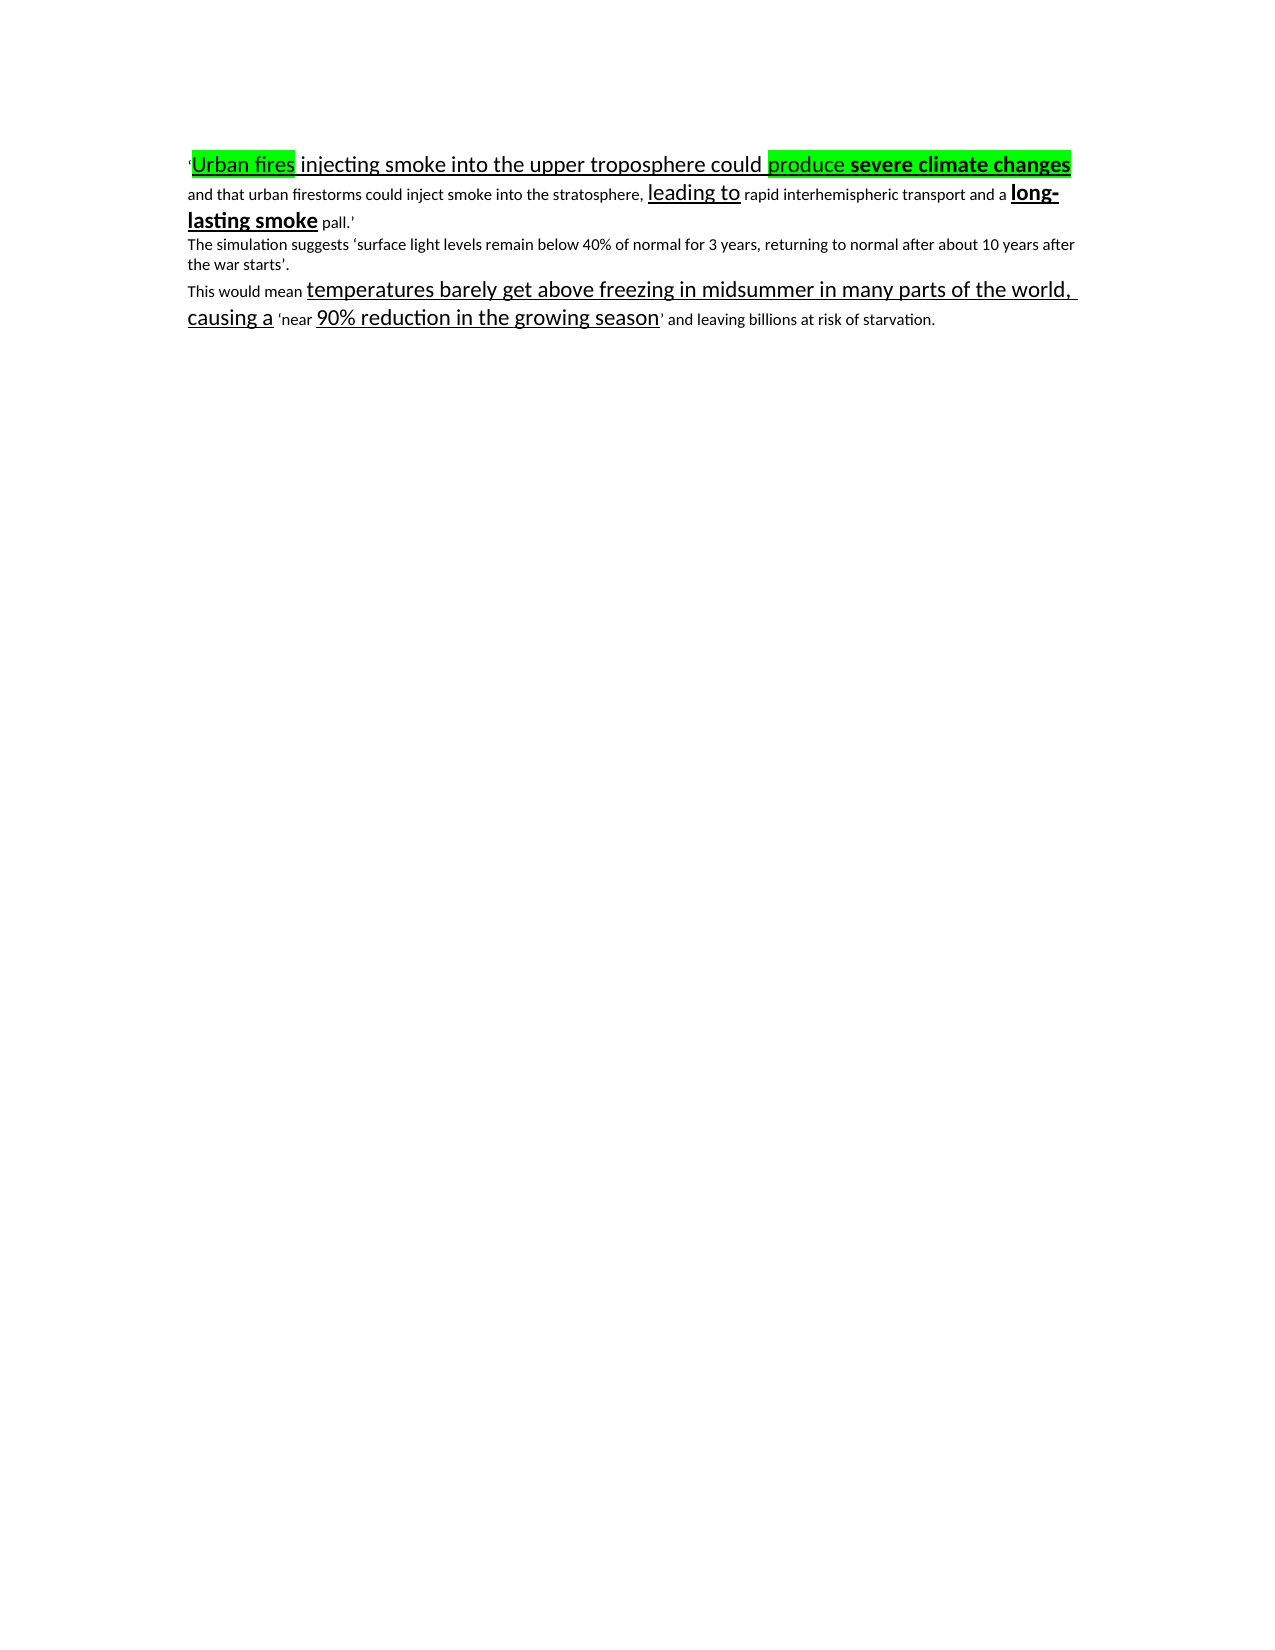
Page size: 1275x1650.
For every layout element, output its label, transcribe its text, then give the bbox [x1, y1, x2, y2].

text The simulation suggests ‘surface light levels remain below 40% of normal for 3 years, returning to normal after about 10 years after the war starts’. [187, 234, 1087, 275]
text This would mean temperatures barely get above freezing in midsummer in many parts of the world, causing a ‘near 90% reduction in the growing season’ and leaving billions at risk of starvation. [187, 275, 1087, 331]
text ‘Urban ﬁres injecting smoke into the upper troposphere could produce severe climate changes and that urban ﬁrestorms could inject smoke into the stratosphere, leading to rapid interhemispheric transport and a long‐lasting smoke pall.’ [187, 150, 1087, 234]
